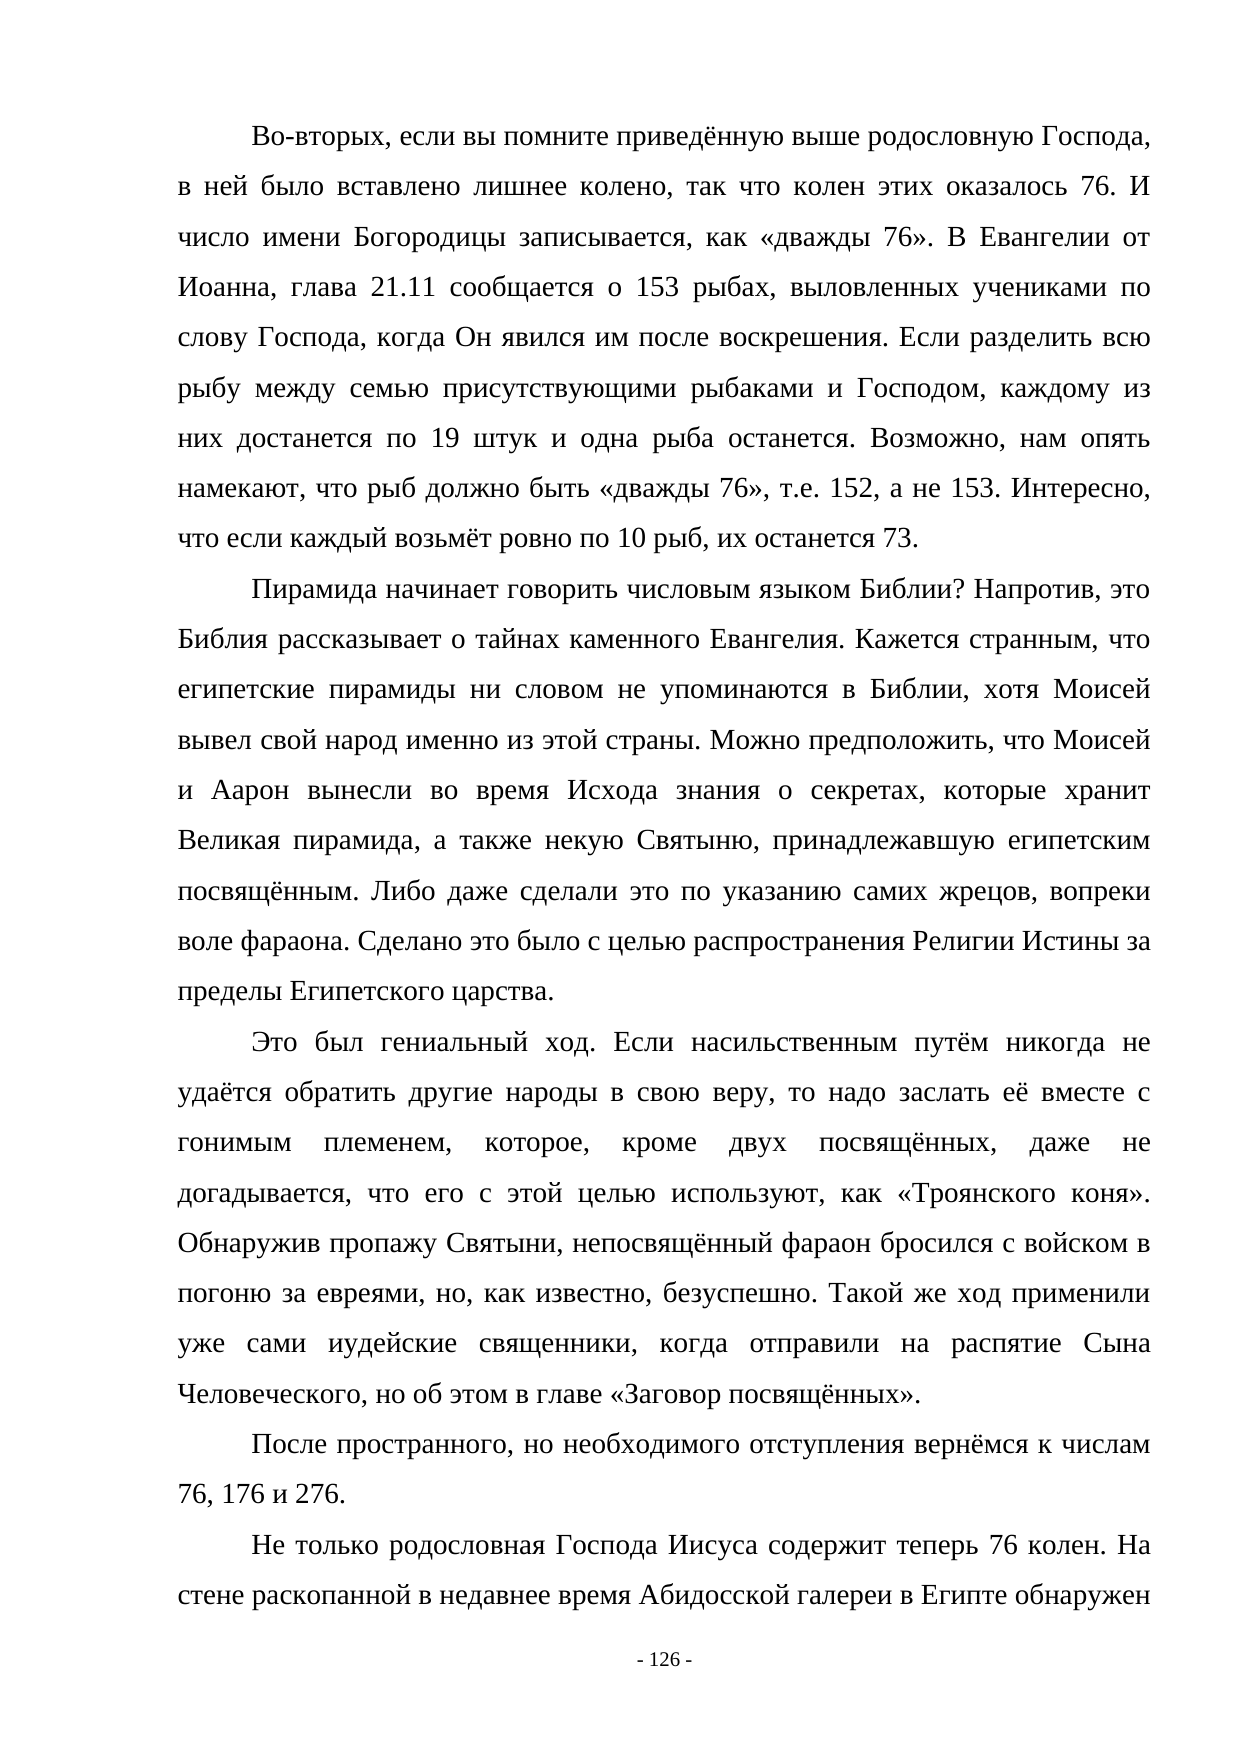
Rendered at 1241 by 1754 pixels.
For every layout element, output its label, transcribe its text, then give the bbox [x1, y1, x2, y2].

text После пространного, но необходимого отступления вернёмся к числам 76, 176 и 276. [177, 1426, 1152, 1510]
text Во-вторых, если вы помните приведённую выше родословную Господа, в ней было вставлено лишнее колено, так что колен этих оказалось 76. И число имени Богородицы записывается, как «дважды 76». В Евангелии от Иоанна, глава 21.11 сообщается о 153 рыбах, выловленных учениками по слову Господа, когда Он явился им после воскрешения. Если разделить всю рыбу между семью присутствующими рыбаками и Господом, каждому из них достанется по 19 штук и одна рыба останется. Возможно, нам опять намекают, что рыб должно быть «дважды 76», т.е. 152, а не 153. Интересно, что если каждый возьмёт ровно по 10 рыб, их останется 73. [177, 118, 1152, 554]
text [177, 1527, 1152, 1611]
text Это был гениальный ход. Если насильственным путём никогда не удаётся обратить другие народы в свою веру, то надо заслать её вместе с гонимым племенем, которое, кроме двух посвящённых, даже не догадывается, что его с этой целью используют, как «Троянского коня». Обнаружив пропажу Святыни, непосвящённый фараон бросился с войском в погоню за евреями, но, как известно, безуспешно. Такой же ход применили уже сами иудейские священники, когда отправили на распятие Сына Человеческого, но об этом в главе «Заговор посвящённых». [177, 1024, 1152, 1409]
text Пирамида начинает говорить числовым языком Библии? Напротив, это Библия рассказывает о тайнах каменного Евангелия. Кажется странным, что египетские пирамиды ни словом не упоминаются в Библии, хотя Моисей вывел свой народ именно из этой страны. Можно предположить, что Моисей и Аарон вынесли во время Исхода знания о секретах, которые хранит Великая пирамида, а также некую Святыню, принадлежавшую египетским посвящённым. Либо даже сделали это по указанию самих жрецов, вопреки воле фараона. Сделано это было с целью распространения Религии Истины за пределы Египетского царства. [177, 571, 1152, 1007]
